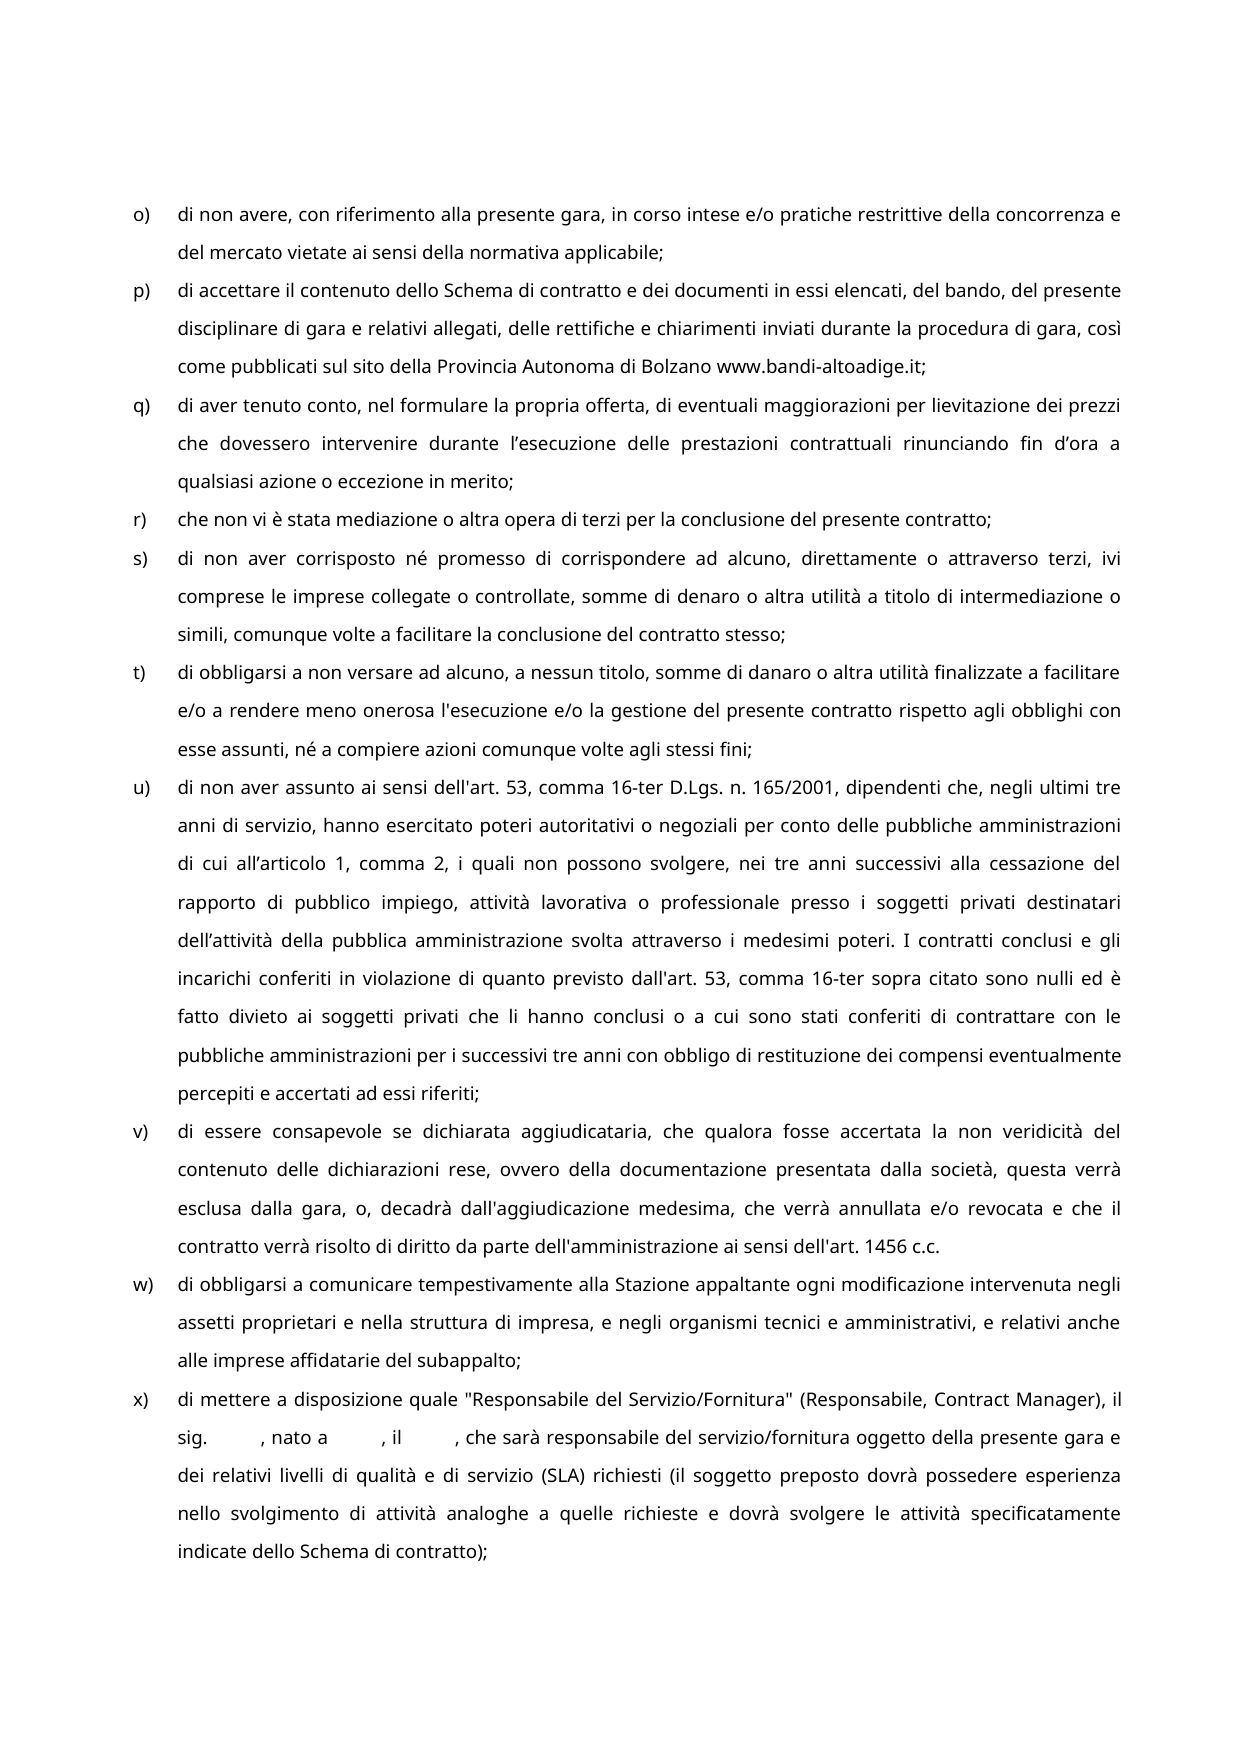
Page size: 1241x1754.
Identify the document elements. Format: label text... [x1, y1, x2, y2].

list di non aver assunto ai sensi dell'art. 53, comma 16-ter D.Lgs. n. 165/2001, dipendenti che, negli ultimi tre anni di servizio, hanno esercitato poteri autoritativi o negoziali per conto delle pubbliche amministrazioni di cui all’articolo 1, comma 2, i quali non possono svolgere, nei tre anni successivi alla cessazione del rapporto di pubblico impiego, attività lavorativa o professionale presso i soggetti privati destinatari dell’attività della pubblica amministrazione svolta attraverso i medesimi poteri. I contratti conclusi e gli incarichi conferiti in violazione di quanto previsto dall'art. 53, comma 16-ter sopra citato sono nulli ed è fatto divieto ai soggetti privati che li hanno conclusi o a cui sono stati conferiti di contrattare con le pubbliche amministrazioni per i successivi tre anni con obbligo di restituzione dei compensi eventualmente percepiti e accertati ad essi riferiti; [133, 774, 1122, 1106]
list di non aver corrisposto né promesso di corrispondere ad alcuno, direttamente o attraverso terzi, ivi comprese le imprese collegate o controllate, somme di denaro o altra utilità a titolo di intermediazione o simili, comunque volte a facilitare la conclusione del contratto stesso; [133, 545, 1122, 647]
list di obbligarsi a comunicare tempestivamente alla Stazione appaltante ogni modificazione intervenuta negli assetti proprietari e nella struttura di impresa, e negli organismi tecnici e amministrativi, e relativi anche alle imprese affidatarie del subappalto; [133, 1271, 1122, 1373]
list di non avere, con riferimento alla presente gara, in corso intese e/o pratiche restrittive della concorrenza e del mercato vietate ai sensi della normativa applicabile; [133, 201, 1122, 264]
list di accettare il contenuto dello Schema di contratto e dei documenti in essi elencati, del bando, del presente disciplinare di gara e relativi allegati, delle rettifiche e chiarimenti inviati durante la procedura di gara, così come pubblicati sul sito della Provincia Autonoma di Bolzano www.bandi-altoadige.it; [133, 277, 1122, 379]
list di aver tenuto conto, nel formulare la propria offerta, di eventuali maggiorazioni per lievitazione dei prezzi che dovessero intervenire durante l’esecuzione delle prestazioni contrattuali rinunciando fin d’ora a qualsiasi azione o eccezione in merito; [133, 392, 1122, 494]
list che non vi è stata mediazione o altra opera di terzi per la conclusione del presente contratto; [133, 507, 1122, 532]
list di mettere a disposizione quale "Responsabile del Servizio/Fornitura" (Responsabile, Contract Manager), il sig. , nato a , il , che sarà responsabile del servizio/fornitura oggetto della presente gara e dei relativi livelli di qualità e di servizio (SLA) richiesti (il soggetto preposto dovrà possedere esperienza nello svolgimento di attività analoghe a quelle richieste e dovrà svolgere le attività specificatamente indicate dello Schema di contratto); [133, 1386, 1122, 1564]
list di essere consapevole se dichiarata aggiudicataria, che qualora fosse accertata la non veridicità del contenuto delle dichiarazioni rese, ovvero della documentazione presentata dalla società, questa verrà esclusa dalla gara, o, decadrà dall'aggiudicazione medesima, che verrà annullata e/o revocata e che il contratto verrà risolto di diritto da parte dell'amministrazione ai sensi dell'art. 1456 c.c. [133, 1118, 1122, 1258]
list di obbligarsi a non versare ad alcuno, a nessun titolo, somme di danaro o altra utilità finalizzate a facilitare e/o a rendere meno onerosa l'esecuzione e/o la gestione del presente contratto rispetto agli obblighi con esse assunti, né a compiere azioni comunque volte agli stessi fini; [133, 659, 1122, 762]
